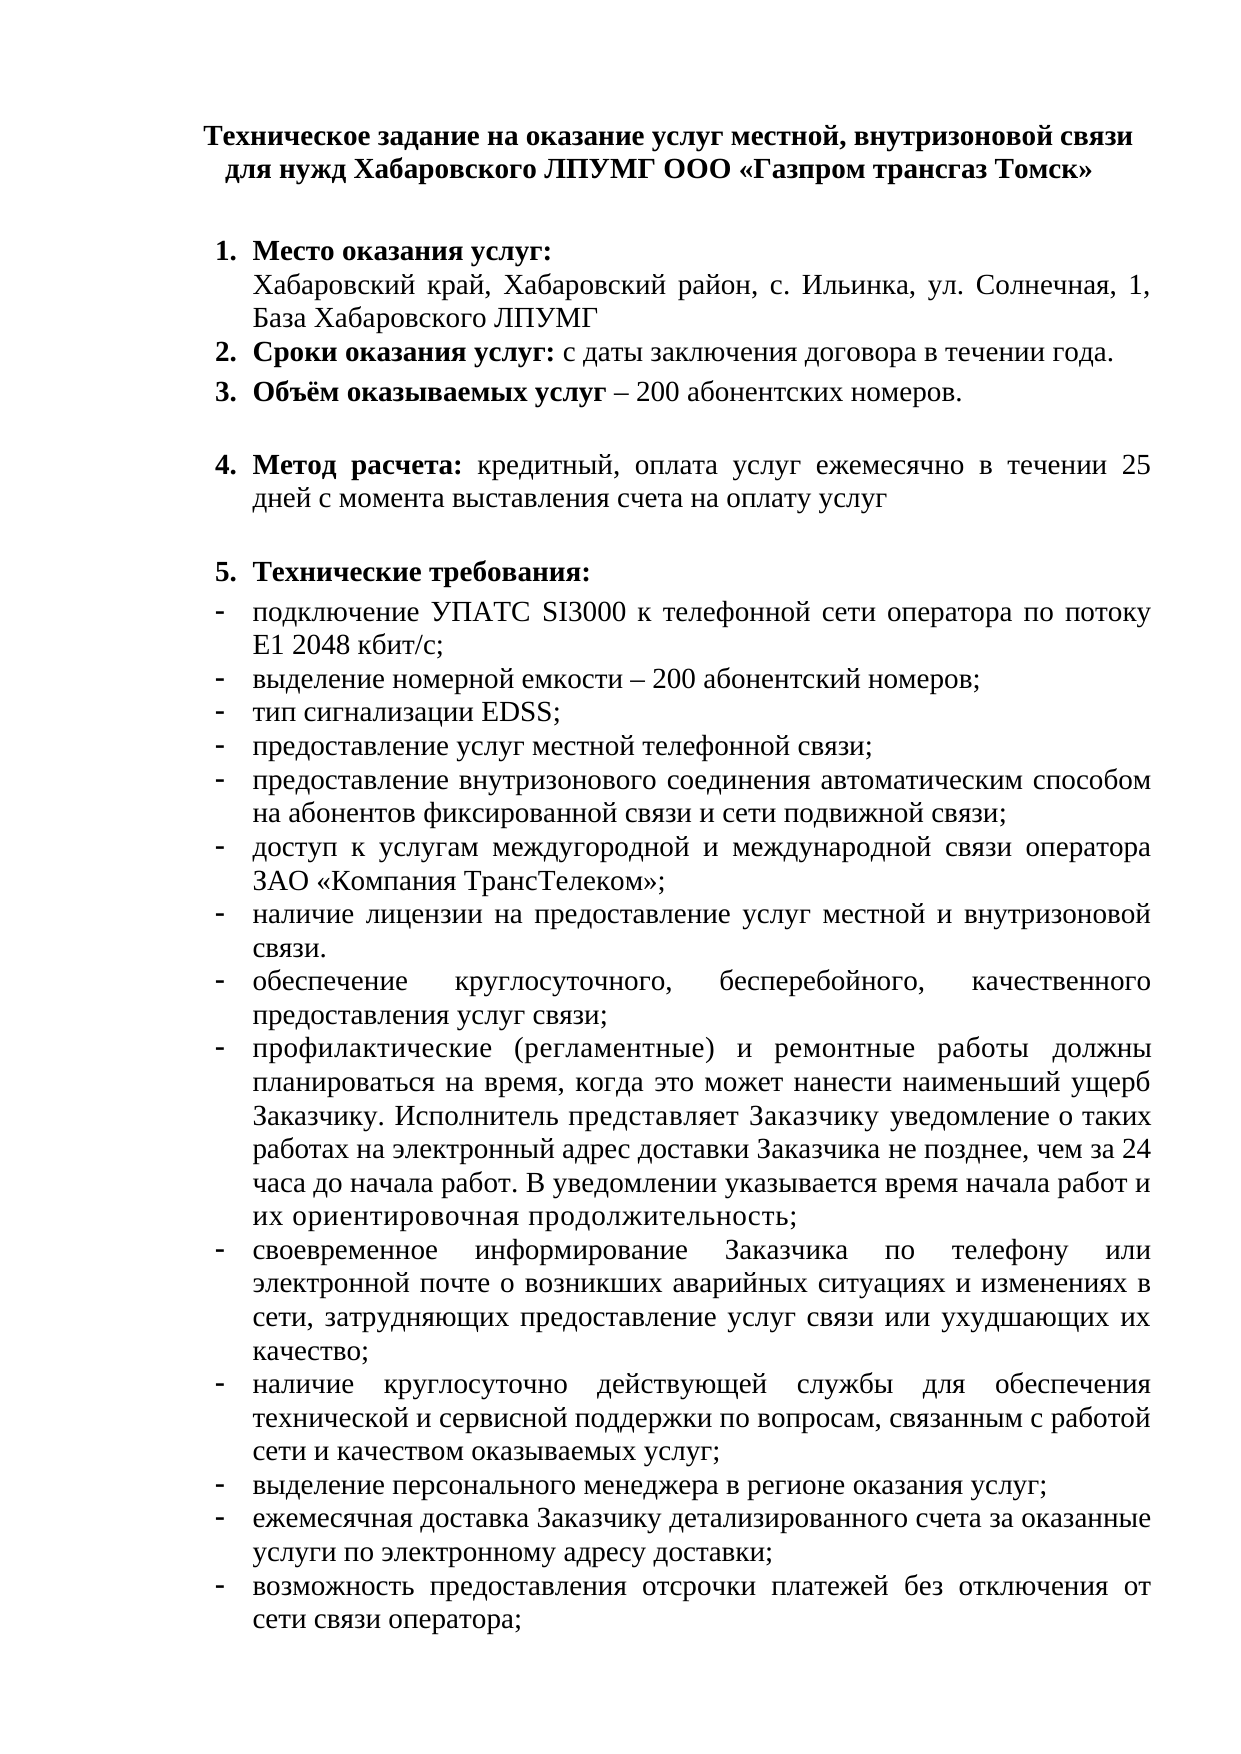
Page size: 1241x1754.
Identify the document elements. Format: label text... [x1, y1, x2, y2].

list возможность предоставления отсрочки платежей без отключения от сети связи оператора; [215, 1568, 1152, 1635]
list Место оказания услуг: [215, 233, 1152, 267]
list Сроки оказания услуг: с даты заключения договора в течении года. [215, 334, 1152, 367]
list наличие круглосуточно действующей службы для обеспечения технической и сервисной поддержки по вопросам, связанным с работой сети и качеством оказываемых услуг; [215, 1366, 1152, 1467]
list выделение номерной емкости – 200 абонентский номеров; [215, 661, 1152, 694]
list наличие лицензии на предоставление услуг местной и внутризоновой связи. [215, 896, 1152, 963]
text Хабаровский край, Хабаровский район, с. Ильинка, ул. Солнечная, 1, База Хабаровского ЛПУМГ [252, 267, 1152, 334]
list подключение УПАТС SI3000 к телефонной сети оператора по потоку E1 2048 кбит/с; [215, 594, 1152, 661]
list Объём оказываемых услуг – 200 абонентских номеров. [215, 374, 1152, 407]
text Техническое задание на оказание услуг местной, внутризоновой связи для нужд Хабаровского ЛПУМГ ООО «Газпром трансгаз Томск» [166, 118, 1152, 185]
list выделение персонального менеджера в регионе оказания услуг; [215, 1467, 1152, 1501]
list своевременное информирование Заказчика по телефону или электронной почте о возникших аварийных ситуациях и изменениях в сети, затрудняющих предоставление услуг связи или ухудшающих их качество; [215, 1232, 1152, 1366]
list профилактические (регламентные) и ремонтные работы должны планироваться на время, когда это может нанести наименьший ущерб Заказчику. Исполнитель представляет Заказчику уведомление о таких работах на электронный адрес доставки Заказчика не позднее, чем за 24 часа до начала работ. В уведомлении указывается время начала работ и их ориентировочная продолжительность; [215, 1031, 1152, 1232]
list предоставление внутризонового соединения автоматическим способом на абонентов фиксированной связи и сети подвижной связи; [215, 762, 1152, 829]
list доступ к услугам междугородной и международной связи оператора ЗАО «Компания ТрансТелеком»; [215, 829, 1152, 896]
list Технические требования: [215, 554, 1152, 587]
list предоставление услуг местной телефонной связи; [215, 728, 1152, 762]
list обеспечение круглосуточного, бесперебойного, качественного предоставления услуг связи; [215, 963, 1152, 1031]
list Метод расчета: кредитный, оплата услуг ежемесячно в течении 25 дней с момента выставления счета на оплату услуг [215, 447, 1152, 514]
list тип сигнализации EDSS; [215, 694, 1152, 728]
list ежемесячная доставка Заказчику детализированного счета за оказанные услуги по электронному адресу доставки; [215, 1501, 1152, 1568]
